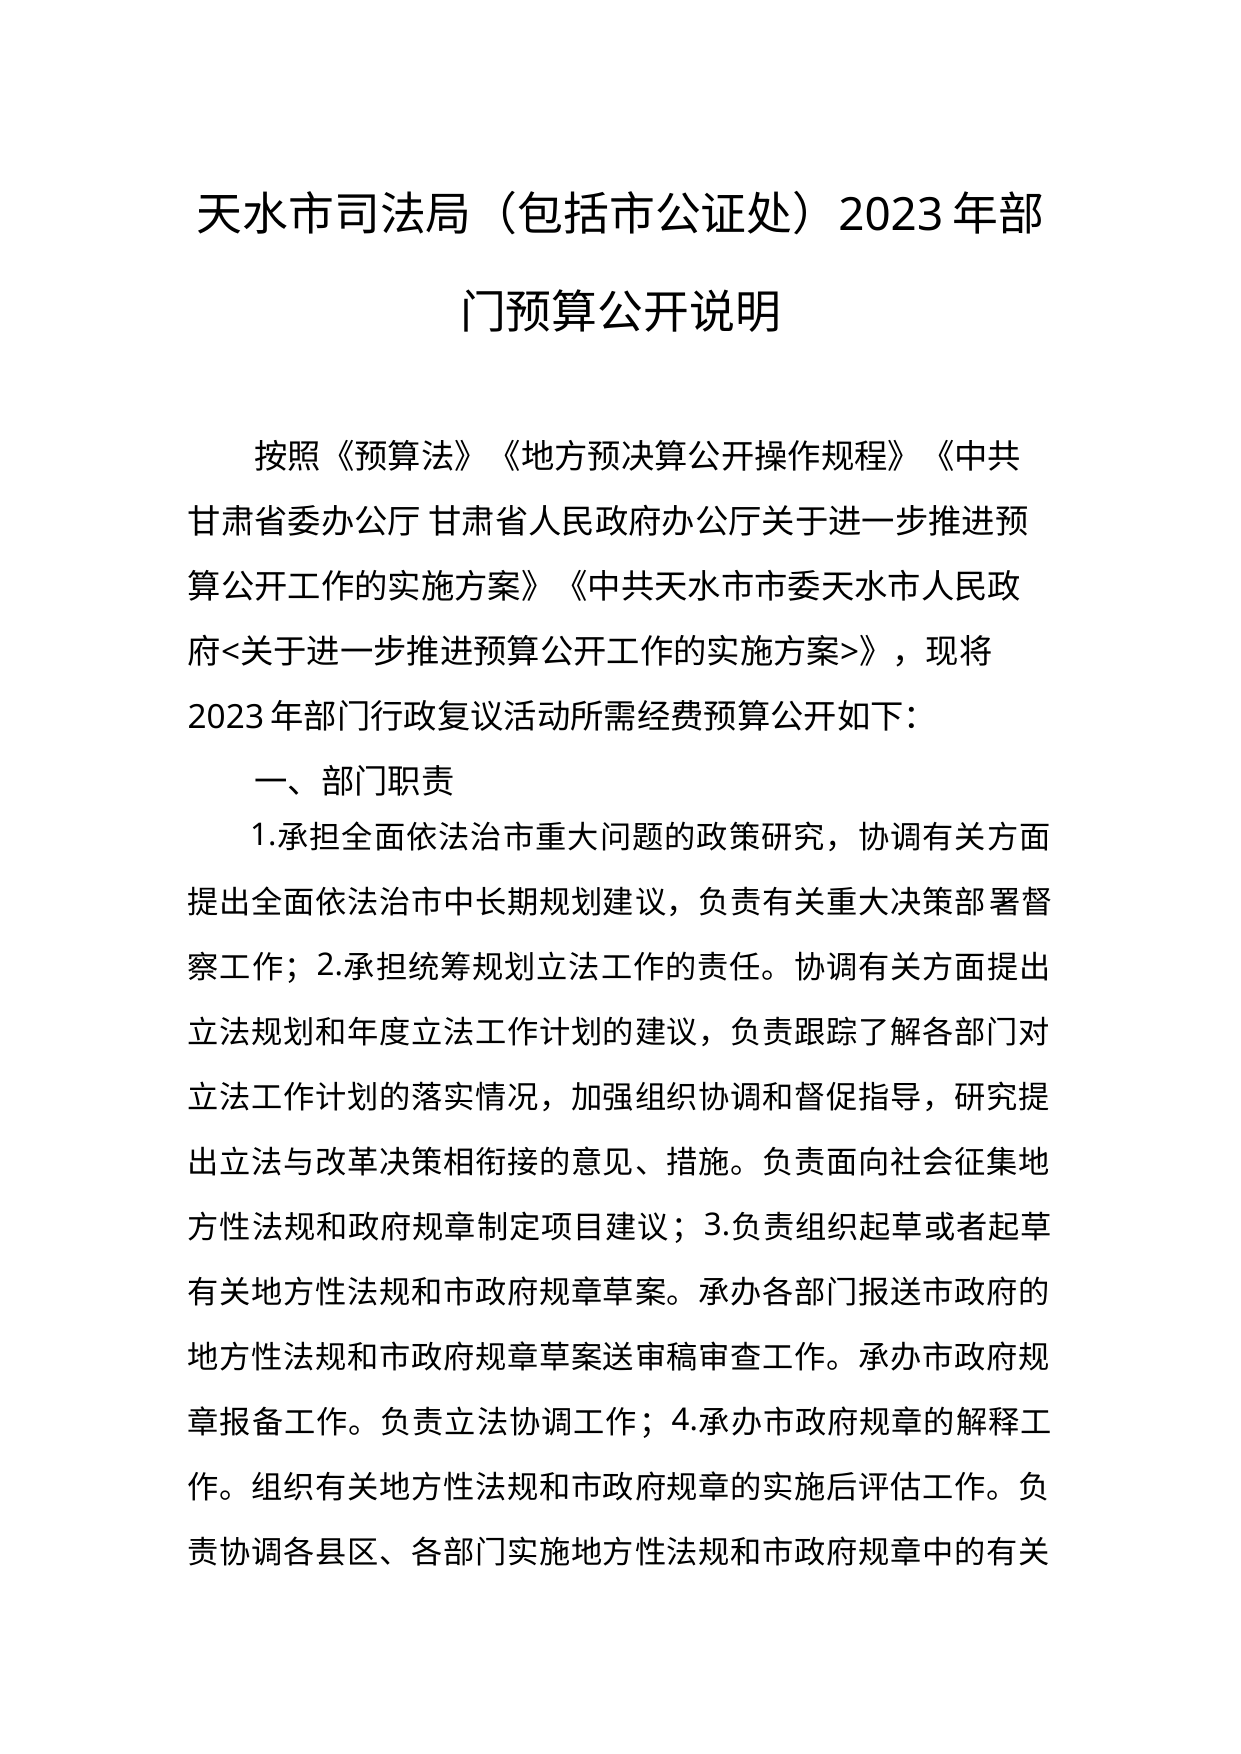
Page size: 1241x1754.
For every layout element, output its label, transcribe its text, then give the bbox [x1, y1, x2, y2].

text 按照《预算法》《地方预决算公开操作规程》《中共甘肃省委办公厅 甘肃省人民政府办公厅关于进一步推进预算公开工作的实施方案》《中共天水市市委天水市人民政府<关于进一步推进预算公开工作的实施方案>》，现将2023年部门行政复议活动所需经费预算公开如下： [187, 422, 1053, 747]
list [187, 812, 1053, 1592]
text 一、部门职责 [187, 747, 1053, 812]
text 天水市司法局（包括市公证处）2023年部门预算公开说明 [187, 162, 1053, 357]
